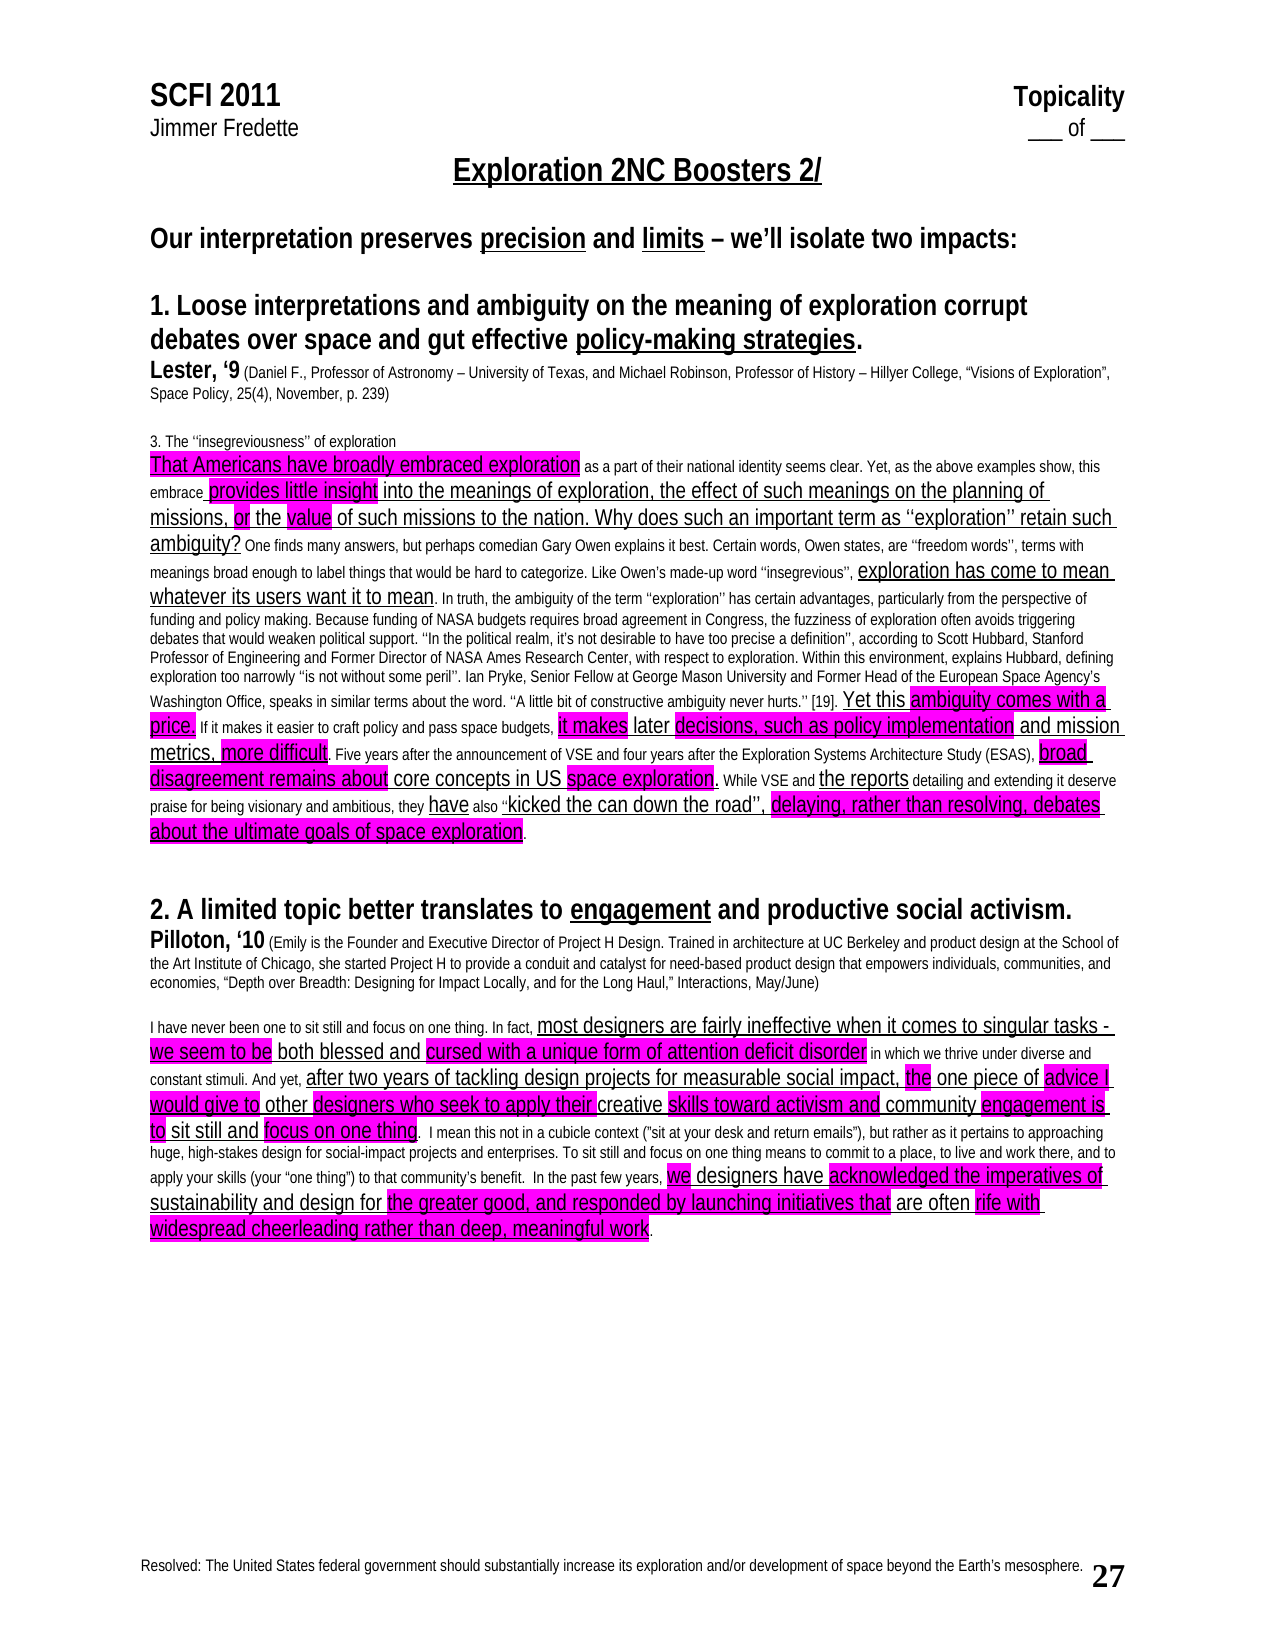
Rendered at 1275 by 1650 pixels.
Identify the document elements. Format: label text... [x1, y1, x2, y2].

text Exploration 2NC Boosters 2/ [150, 150, 1125, 188]
text 3. The ‘‘insegreviousness’’ of exploration [150, 432, 1125, 451]
text I have never been one to sit still and focus on one thing. In fact, most designers are fairly ineffective when it comes to singular tasks - we seem to be both blessed and cursed with a unique form of attention deficit disorder in which we thrive under diverse and constant stimuli. And yet, after two years of tackling design projects for measurable social impact, the one piece of advice I would give to other designers who seek to apply their creative skills toward activism and community engagement is to sit still and focus on one thing. I mean this not in a cubicle context (”sit at your desk and return emails”), but rather as it pertains to approaching huge, high-stakes design for social-impact projects and enterprises. To sit still and focus on one thing means to commit to a place, to live and work there, and to apply your skills (your “one thing”) to that community’s benefit. In the past few years, we designers have acknowledged the imperatives of sustainability and design for the greater good, and responded by launching initiatives that are often rife with widespread cheerleading rather than deep, meaningful work. [150, 1012, 1125, 1242]
text 1. Loose interpretations and ambiguity on the meaning of exploration corrupt debates over space and gut effective policy-making strategies. [150, 288, 1125, 355]
text Pilloton, ‘10 (Emily is the Founder and Executive Director of Project H Design. Trained in architecture at UC Berkeley and product design at the School of the Art Institute of Chicago, she started Project H to provide a conduit and catalyst for need-based product design that empowers individuals, communities, and economies, “Depth over Breadth: Designing for Impact Locally, and for the Long Haul,” Interactions, May/June) [150, 925, 1125, 992]
text That Americans have broadly embraced exploration as a part of their national identity seems clear. Yet, as the above examples show, this embrace provides little insight into the meanings of exploration, the effect of such meanings on the planning of missions, or the value of such missions to the nation. Why does such an important term as ‘‘exploration’’ retain such ambiguity? One finds many answers, but perhaps comedian Gary Owen explains it best. Certain words, Owen states, are ‘‘freedom words’’, terms with meanings broad enough to label things that would be hard to categorize. Like Owen’s made-up word ‘‘insegrevious’’, exploration has come to mean whatever its users want it to mean. In truth, the ambiguity of the term ‘‘exploration’’ has certain advantages, particularly from the perspective of funding and policy making. Because funding of NASA budgets requires broad agreement in Congress, the fuzziness of exploration often avoids triggering debates that would weaken political support. ‘‘In the political realm, it’s not desirable to have too precise a definition’’, according to Scott Hubbard, Stanford Professor of Engineering and Former Director of NASA Ames Research Center, with respect to exploration. Within this environment, explains Hubbard, defining exploration too narrowly ‘‘is not without some peril’’. Ian Pryke, Senior Fellow at George Mason University and Former Head of the European Space Agency’s Washington Office, speaks in similar terms about the word. ‘‘A little bit of constructive ambiguity never hurts.’’ [19]. Yet this ambiguity comes with a price. If it makes it easier to craft policy and pass space budgets, it makes later decisions, such as policy implementation and mission metrics, more difficult. Five years after the announcement of VSE and four years after the Exploration Systems Architecture Study (ESAS), broad disagreement remains about core concepts in US space exploration. While VSE and the reports detailing and extending it deserve praise for being visionary and ambitious, they have also ‘‘kicked the can down the road’’, delaying, rather than resolving, debates about the ultimate goals of space exploration. [150, 451, 1125, 844]
text Our interpretation preserves precision and limits – we’ll isolate two impacts: [150, 222, 1125, 255]
text Lester, ‘9 (Daniel F., Professor of Astronomy – University of Texas, and Michael Robinson, Professor of History – Hillyer College, “Visions of Exploration”, Space Policy, 25(4), November, p. 239) [150, 355, 1125, 403]
text 2. A limited topic better translates to engagement and productive social activism. [150, 892, 1125, 925]
